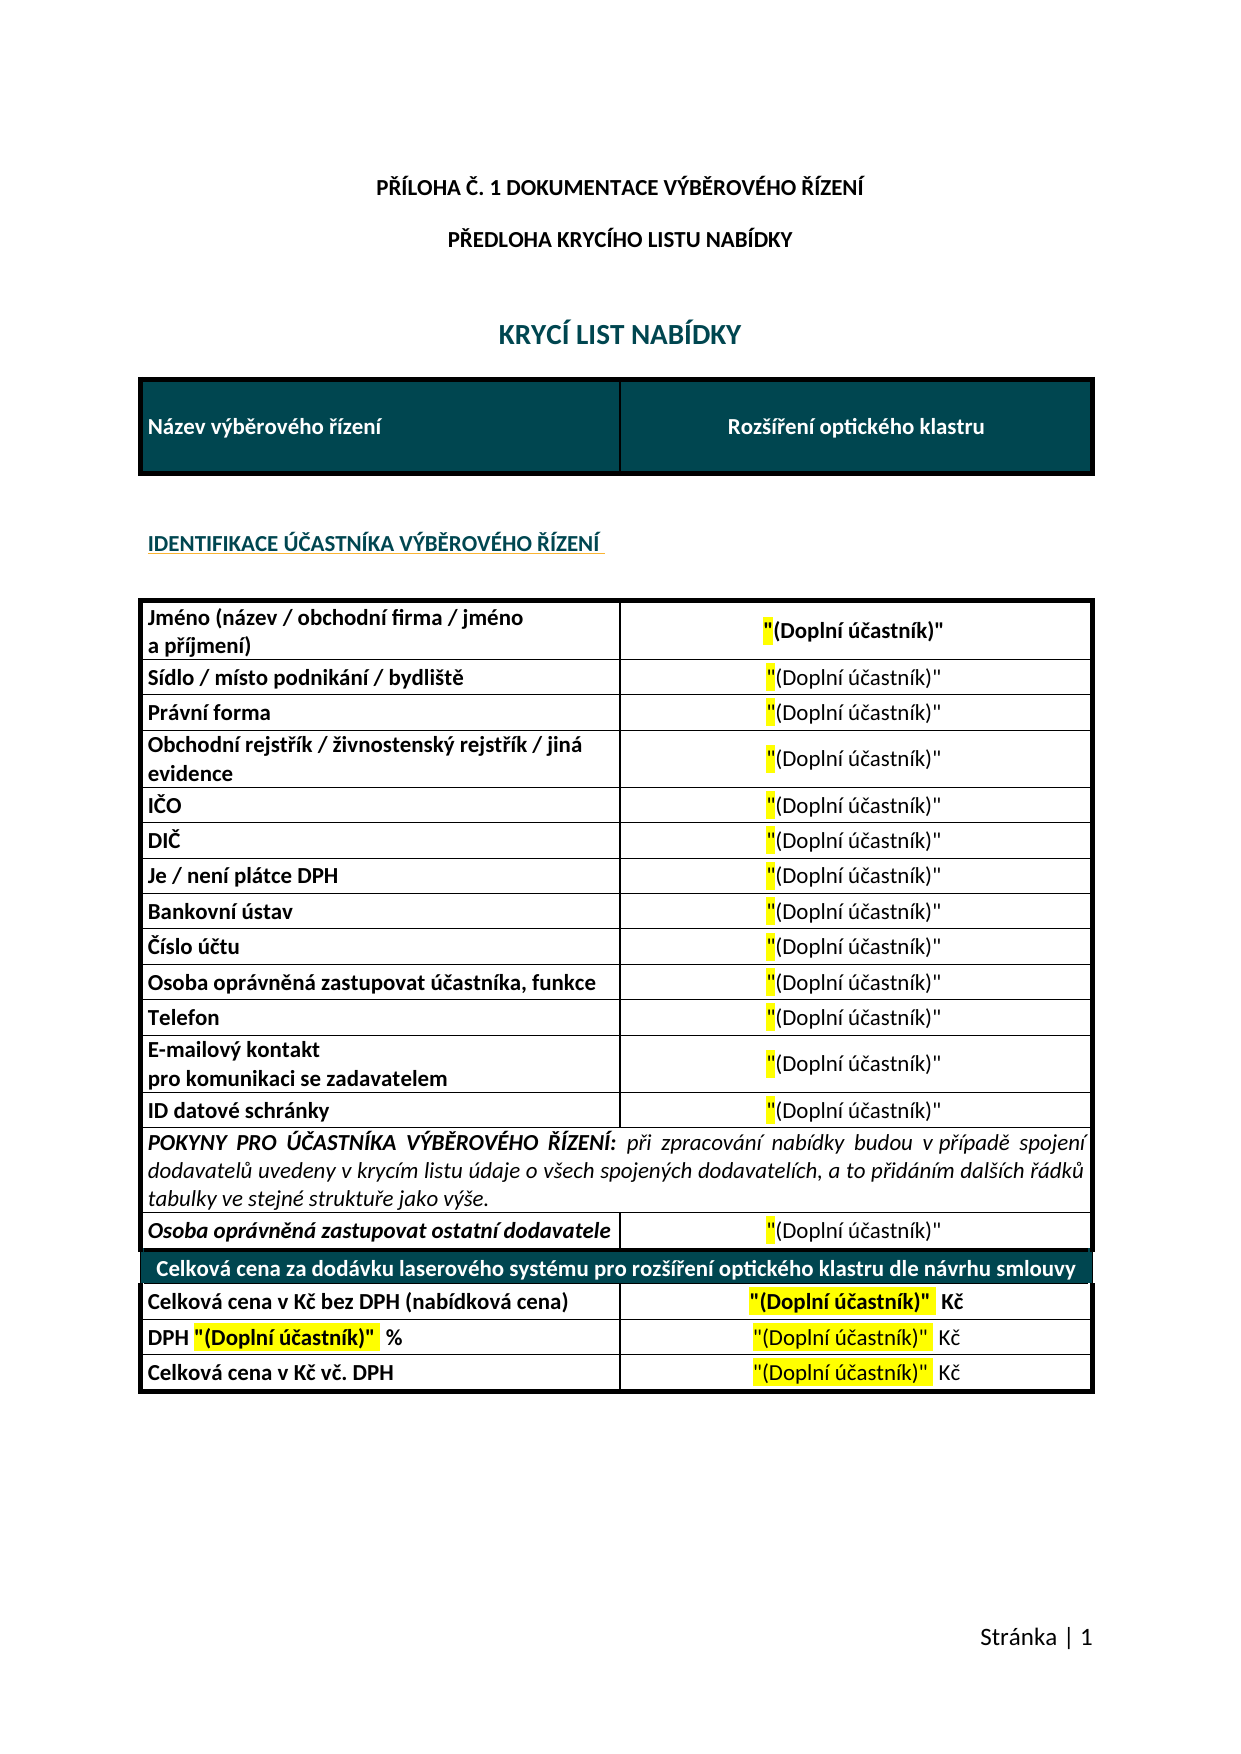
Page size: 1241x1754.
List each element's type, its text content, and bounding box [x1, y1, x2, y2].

table_header [621, 603, 1090, 659]
table_cell [621, 929, 1090, 964]
table_cell [621, 859, 1090, 893]
table_cell [621, 695, 1090, 729]
table_cell [621, 823, 1090, 857]
table_cell Osoba oprávněná zastupovat účastníka, funkce [143, 965, 619, 999]
table_cell Celková cena za dodávku laserového systému pro rozšíření optického klastru dle návrhu smlouvy [141, 1248, 1092, 1283]
table_cell Sídlo / místo podnikání / bydliště [143, 660, 619, 694]
table_cell DIČ [143, 823, 619, 857]
text Předloha krycího listu nabídky [148, 226, 1093, 254]
table_header Název výběrového řízení [143, 382, 619, 471]
table_header Jméno (název / obchodní firma / jméno a příjmení) [143, 603, 619, 659]
table_cell [621, 1093, 1090, 1127]
table_cell POKYNY PRO ÚČASTNÍKA VÝBĚROVÉHO ŘÍZENÍ: při zpracování nabídky budou v případě spojení dodavatelů uvedeny v krycím listu údaje o všech spojených dodavatelích, a to přidáním dalších řádků tabulky ve stejné struktuře jako výše. [143, 1128, 1090, 1212]
table_cell Obchodní rejstřík / živnostenský rejstřík / jiná evidence [143, 731, 619, 787]
table_cell [621, 894, 1090, 928]
table_cell Právní forma [143, 695, 619, 729]
table_cell [621, 731, 1090, 787]
table_cell [621, 1036, 1090, 1092]
table_cell Je / není plátce DPH [143, 859, 619, 893]
table_cell ID datové schránky [143, 1093, 619, 1127]
table_cell E-mailový kontakt pro komunikaci se zadavatelem [143, 1036, 619, 1092]
table_cell Bankovní ústav [143, 894, 619, 928]
table_cell Celková cena v Kč bez DPH (nabídková cena) [143, 1283, 619, 1318]
table_cell Číslo účtu [143, 929, 619, 964]
table_cell [621, 1000, 1090, 1034]
table_cell Kč [621, 1320, 1090, 1354]
table_cell IČO [143, 788, 619, 822]
text Krycí list nabídky [148, 316, 1093, 352]
table_cell [621, 965, 1090, 999]
table_cell [621, 1213, 1090, 1248]
table_cell Osoba oprávněná zastupovat ostatní dodavatele [143, 1213, 619, 1248]
table_cell [621, 788, 1090, 822]
table_header Rozšíření optického klastru [621, 382, 1090, 471]
table_cell Kč [621, 1355, 1090, 1389]
table_cell DPH % [143, 1320, 619, 1354]
text Příloha č. 1 dokumentace výběrového řízení [148, 173, 1093, 201]
table_cell Celková cena v Kč vč. DPH [143, 1355, 619, 1389]
table_cell Kč [621, 1283, 1090, 1318]
table_cell [621, 660, 1090, 694]
text Identifikace účastníka VÝBĚROVÉHO řízení [148, 529, 1093, 557]
table_cell Telefon [143, 1000, 619, 1034]
